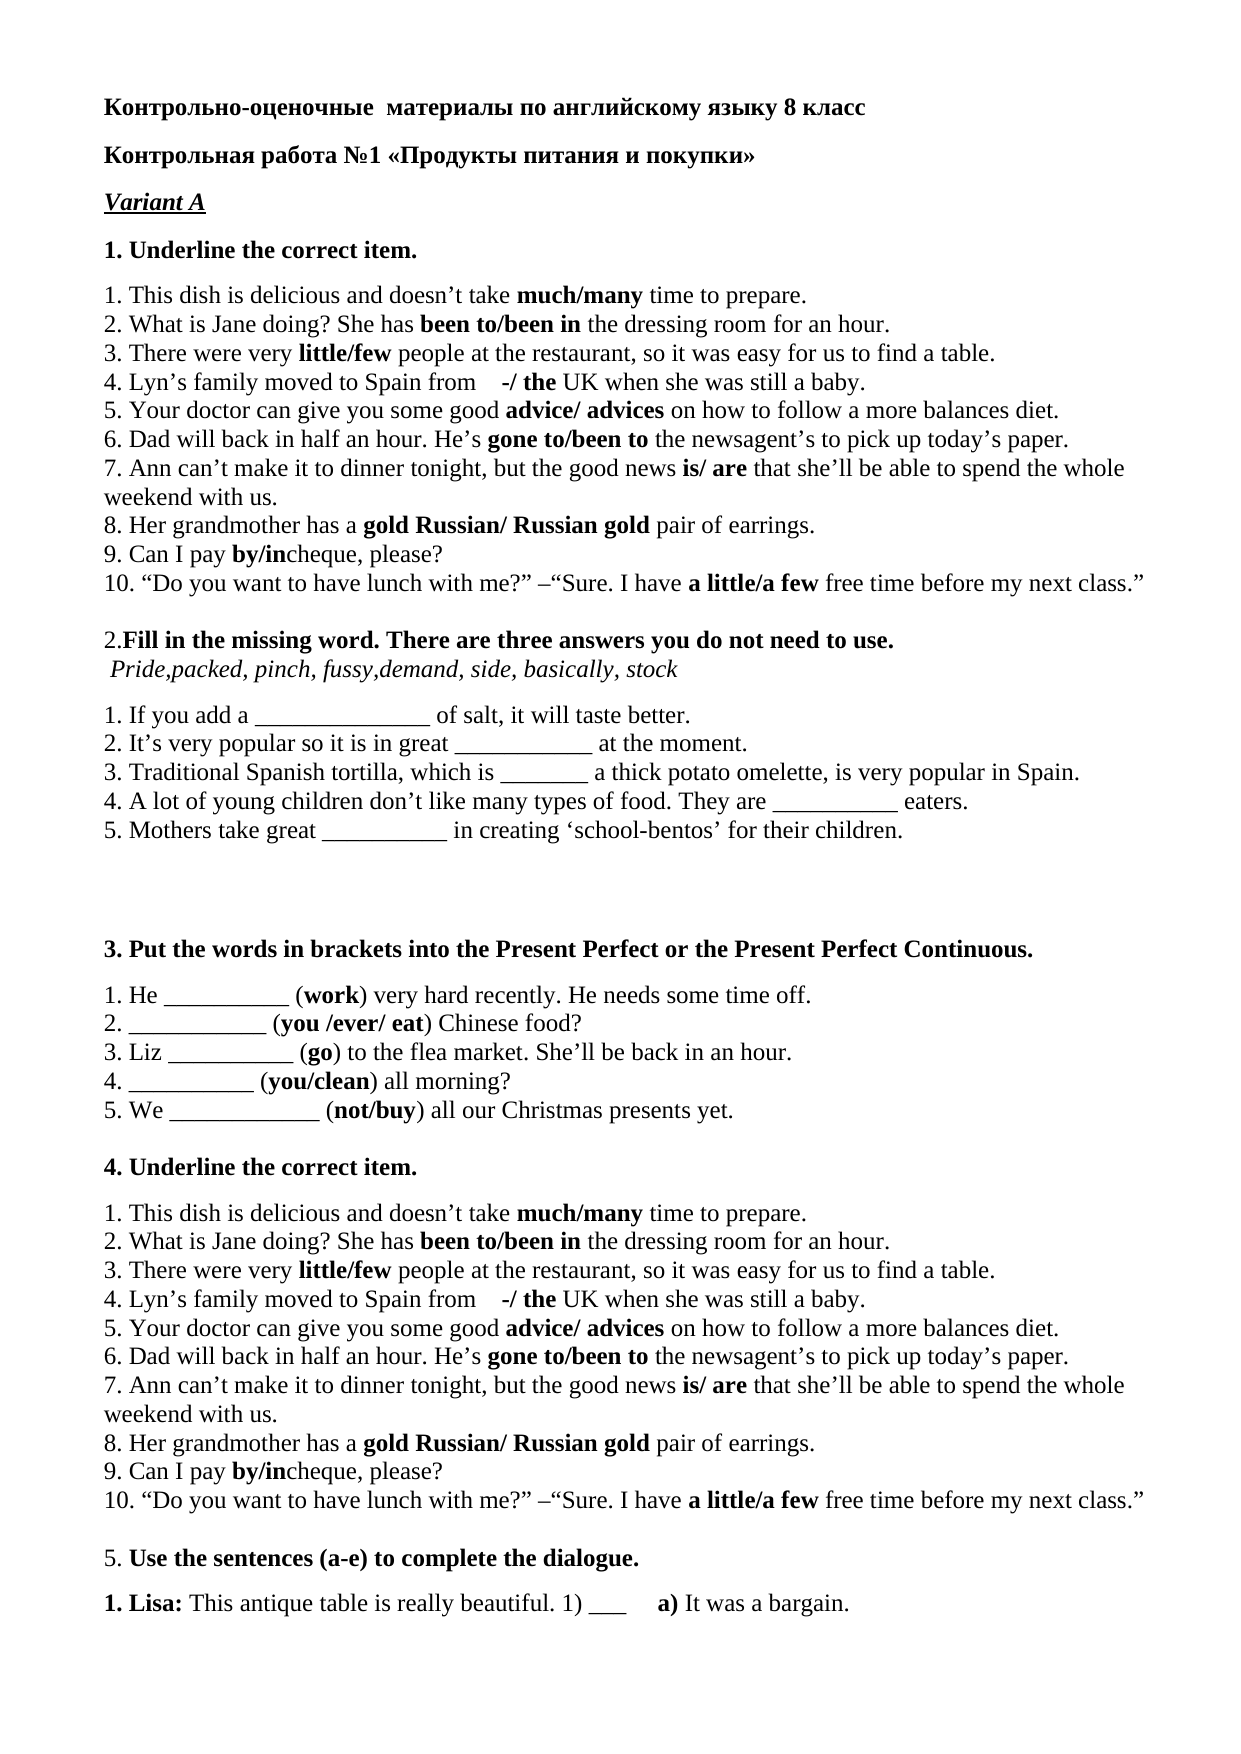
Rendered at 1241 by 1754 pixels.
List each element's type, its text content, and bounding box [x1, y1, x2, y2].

text 8. Her grandmother has a gold Russian/ Russian gold pair of earrings. [103, 1428, 1152, 1456]
text 3. Traditional Spanish tortilla, which is _______ a thick potato omelette, is very popular in Spain. [103, 757, 1152, 786]
text 8. Her grandmother has a gold Russian/ Russian gold pair of earrings. [103, 511, 1152, 539]
text 5. Your doctor can give you some good advice/ advices on how to follow a more balances diet. [103, 1313, 1152, 1341]
text 3. There were very little/few people at the restaurant, so it was easy for us to find a table. [103, 338, 1152, 367]
text 4. Lyn’s family moved to Spain from -/ the UK when she was still a baby. [103, 1284, 1152, 1313]
text 9. Can I pay by/incheque, please? [103, 1456, 1152, 1485]
text 3. There were very little/few people at the restaurant, so it was easy for us to find a table. [103, 1255, 1152, 1284]
text Контрольная работа №1 «Продукты питания и покупки» [103, 140, 1152, 168]
text 5. Your doctor can give you some good advice/ advices on how to follow a more balances diet. [103, 396, 1152, 424]
text 4. A lot of young children don’t like many types of food. They are __________ eaters. [103, 786, 1152, 815]
text 2.Fill in the missing word. There are three answers you do not need to use. [103, 626, 1152, 654]
text 2. It’s very popular so it is in great ___________ at the moment. [103, 728, 1152, 757]
text 1. This dish is delicious and doesn’t take much/many time to prepare. [103, 281, 1152, 309]
text 1. He __________ (work) very hard recently. He needs some time off. [103, 980, 1152, 1008]
text 6. Dad will back in half an hour. He’s gone to/been to the newsagent’s to pick up today’s paper. [103, 424, 1152, 453]
text 10. “Do you want to have lunch with me?” –“Sure. I have a little/a few free time before my next class.” [103, 1485, 1152, 1514]
text 5. Mothers take great __________ in creating ‘school-bentos’ for their children. [103, 815, 1152, 843]
text 7. Ann can’t make it to dinner tonight, but the good news is/ are that she’ll be able to spend the whole weekend with us. [103, 453, 1152, 511]
text 4. Underline the correct item. [103, 1152, 1152, 1181]
text Variant A [103, 187, 1152, 216]
text 1. If you add a ______________ of salt, it will taste better. [103, 700, 1152, 728]
text 5. We ____________ (not/buy) all our Christmas presents yet. [103, 1095, 1152, 1123]
text 1. Underline the correct item. [103, 235, 1152, 264]
text Контрольно-оценочные материалы по английскому языку 8 класс [103, 92, 1152, 121]
text 3. Liz __________ (go) to the flea market. She’ll be back in an hour. [103, 1037, 1152, 1066]
text 3. Put the words in brackets into the Present Perfect or the Present Perfect Continuous. [103, 934, 1152, 963]
text 6. Dad will back in half an hour. He’s gone to/been to the newsagent’s to pick up today’s paper. [103, 1341, 1152, 1370]
text 1. This dish is delicious and doesn’t take much/many time to prepare. [103, 1198, 1152, 1226]
text 2. What is Jane doing? She has been to/been in the dressing room for an hour. [103, 309, 1152, 338]
text 4. __________ (you/clean) all morning? [103, 1066, 1152, 1095]
text 4. Lyn’s family moved to Spain from -/ the UK when she was still a baby. [103, 367, 1152, 396]
text 1. Lisa: This antique table is really beautiful. 1) ___ a) It was a bargain. [103, 1588, 1152, 1617]
text 2. ___________ (you /ever/ eat) Chinese food? [103, 1008, 1152, 1037]
text 2. What is Jane doing? She has been to/been in the dressing room for an hour. [103, 1226, 1152, 1255]
text 7. Ann can’t make it to dinner tonight, but the good news is/ are that she’ll be able to spend the whole weekend with us. [103, 1370, 1152, 1428]
text 10. “Do you want to have lunch with me?” –“Sure. I have a little/a few free time before my next class.” [103, 568, 1152, 597]
text Pride,packed, pinch, fussy,demand, side, basically, stock [103, 654, 1152, 683]
text 5. Use the sentences (a-e) to complete the dialogue. [103, 1543, 1152, 1571]
text 9. Can I pay by/incheque, please? [103, 539, 1152, 568]
